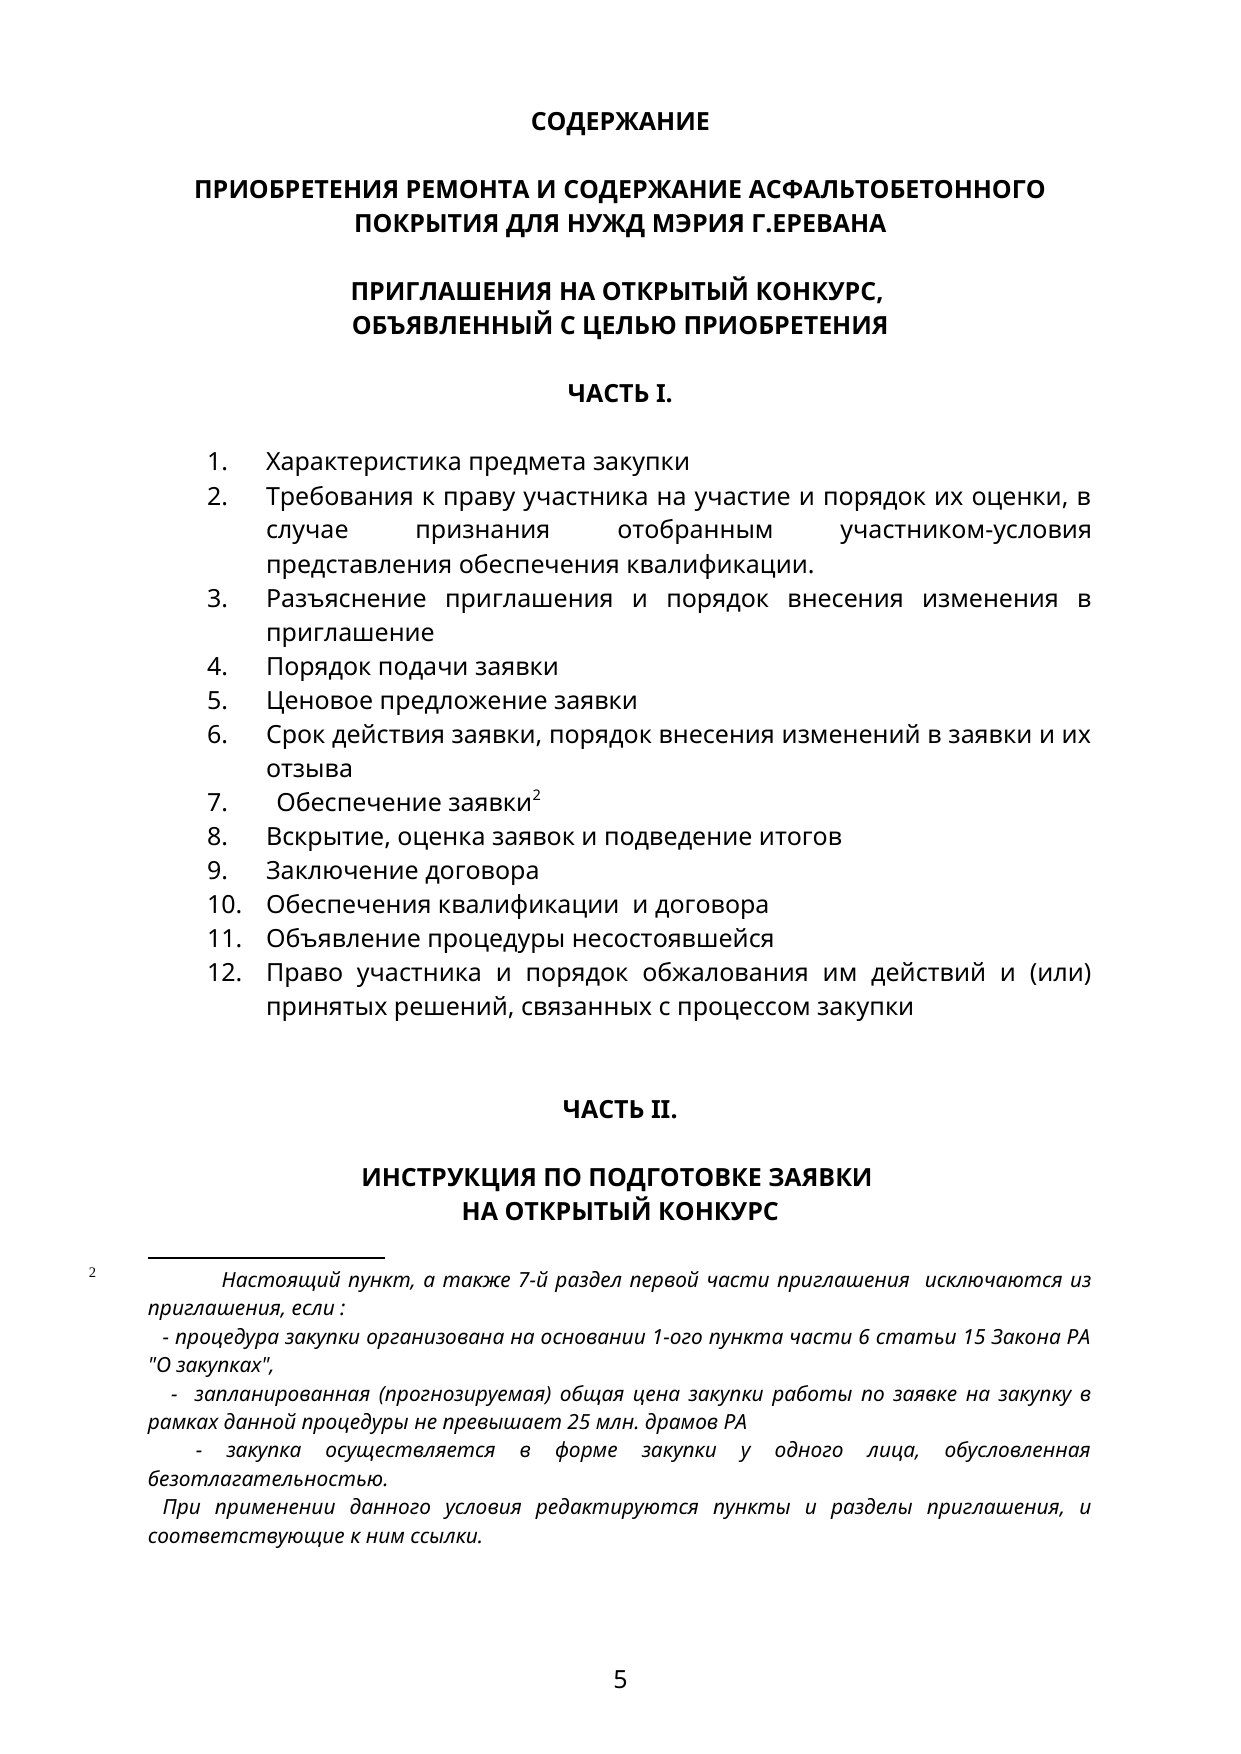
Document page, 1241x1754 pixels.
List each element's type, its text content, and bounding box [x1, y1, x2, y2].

text ЧАСТЬ II. [148, 1091, 1092, 1125]
text 3. Разъяснение приглашения и порядок внесения изменения в приглашение [207, 580, 1092, 648]
text 4. Порядок подачи заявки [207, 648, 1092, 682]
text 5. Ценовое предложение заявки [207, 682, 1092, 717]
text СОДЕРЖАНИЕ [148, 103, 1092, 137]
text 8. Вскрытие, оценка заявок и подведение итогов [207, 819, 1092, 853]
text 9. Заключение договора [207, 853, 1092, 887]
text 1. Характеристика предмета закупки [207, 444, 1092, 478]
text 11. Объявление процедуры несостоявшейся [207, 921, 1092, 955]
text ПРИОБРЕТЕНИЯ РЕМОНТА И СОДЕРЖАНИЕ АСФАЛЬТОБЕТОННОГО ПОКРЫТИЯ ДЛЯ НУЖД МЭРИЯ Г.ЕРЕВАНА [148, 172, 1092, 240]
text 2. Требования к праву участника на участие и порядок их оценки, в случае признания отобранным участником-условия представления обеспечения квалификации. [207, 478, 1092, 580]
text 7. Обеспечение заявки [207, 785, 1092, 819]
text 12. Право участника и порядок обжалования им действий и (или) принятых решений, связанных с процессом закупки [207, 955, 1092, 1023]
text 6. Срок действия заявки, порядок внесения изменений в заявки и их отзыва [207, 717, 1092, 785]
text ПРИГЛАШЕНИЯ НА ОТКРЫТЫЙ КОНКУРС, ОБЪЯВЛЕННЫЙ С ЦЕЛЬЮ ПРИОБРЕТЕНИЯ [148, 274, 1092, 342]
text 10. Обеспечения квалификации и договора [207, 887, 1092, 921]
text ИНСТРУКЦИЯ ПО ПОДГОТОВКЕ ЗАЯВКИ НА ОТКРЫТЫЙ КОНКУРС [148, 1159, 1092, 1227]
text ЧАСТЬ I. [148, 376, 1092, 410]
